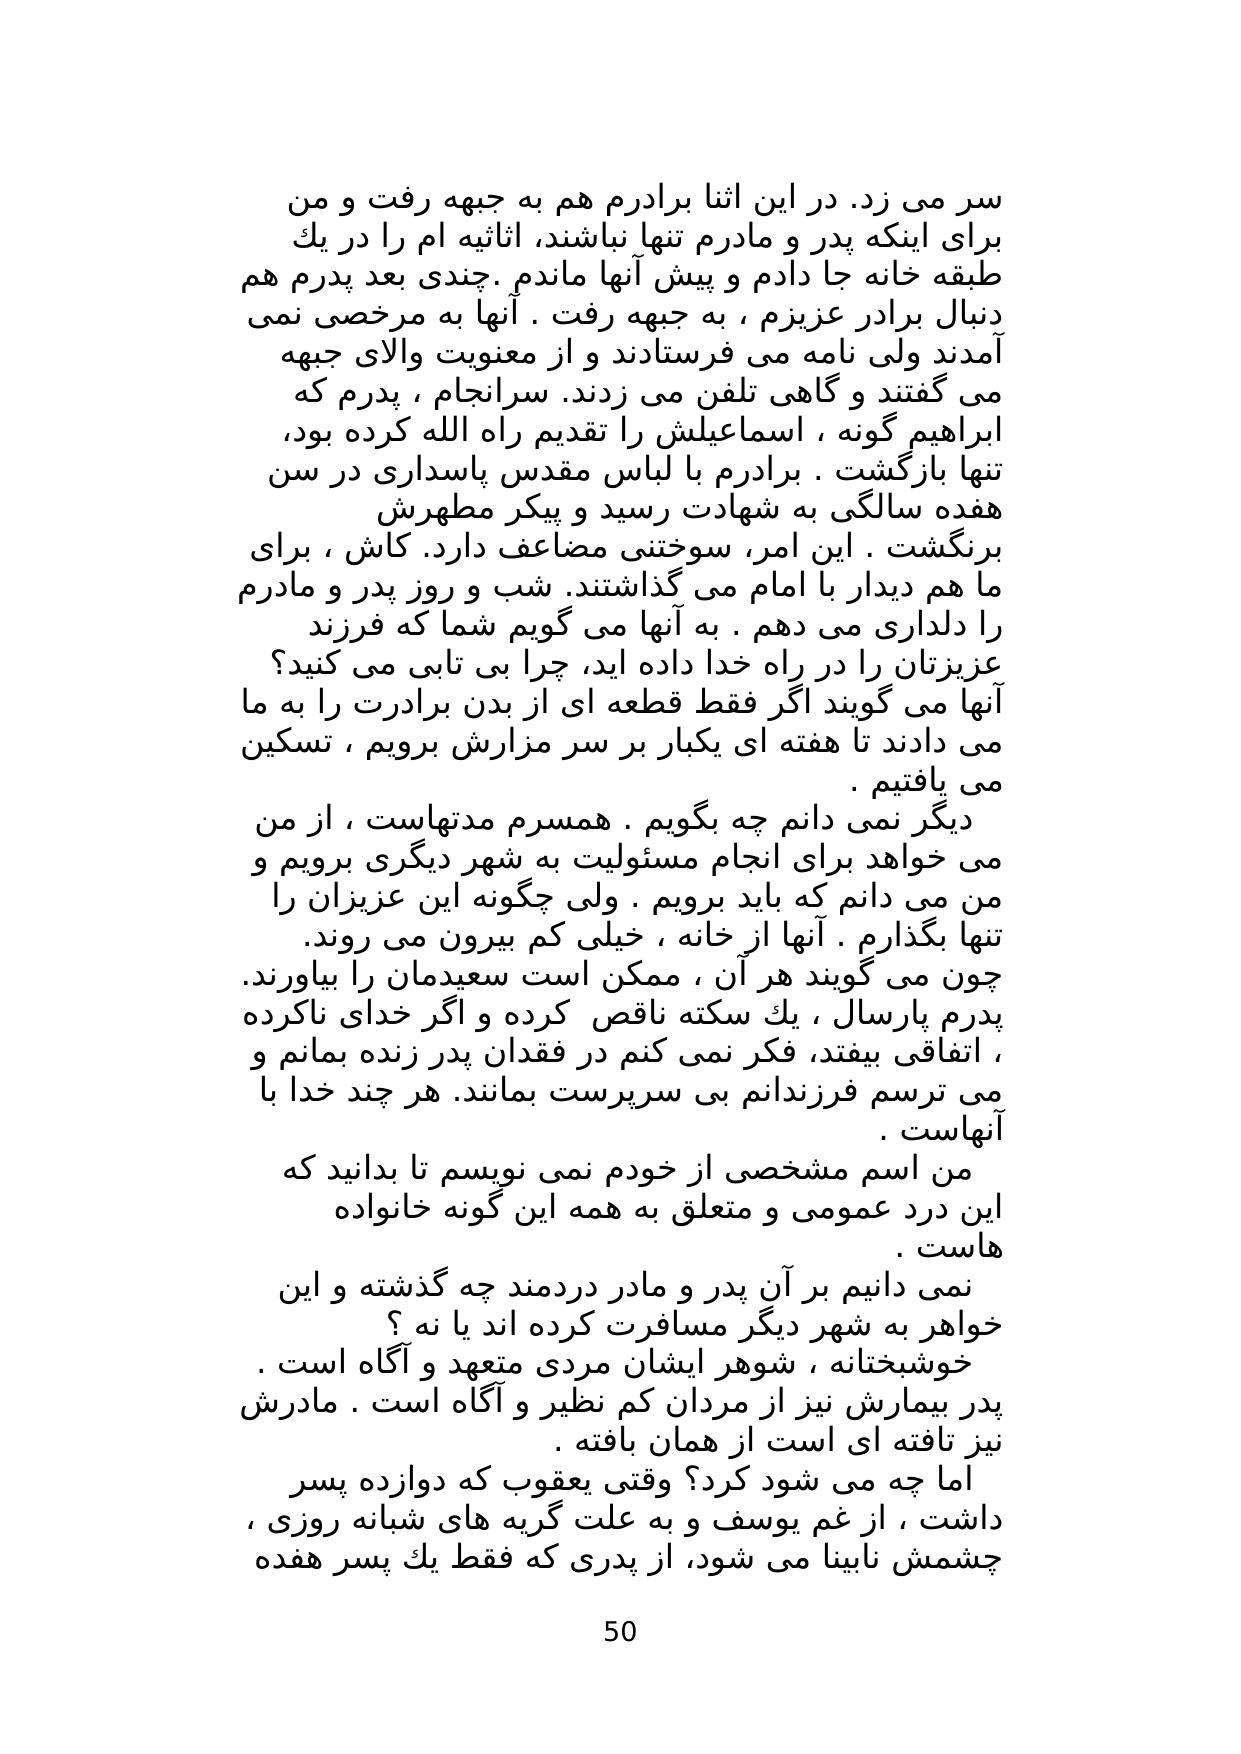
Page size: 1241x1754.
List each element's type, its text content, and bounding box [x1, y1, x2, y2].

text خوشبختانه ، شوهر ايشان مردى متعهد و آگاه است . پدر بيمارش نيز از مردان كم نظير و آگاه است . مادرش نيز تافته اى است از همان بافته . [236, 1343, 1004, 1459]
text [236, 177, 1004, 799]
text ديگر نمى دانم چه بگويم . همسرم مدتهاست ، از من مى خواهد براى انجام مسئوليت به شهر ديگرى برويم و من مى دانم كه بايد برويم . ولى چگونه اين عزيزان را تنها بگذارم . آنها از خانه ، خيلى كم بيرون مى روند. چون مى گويند هر آن ، ممكن است سعيدمان را بياورند. پدرم پارسال ، يك سكته ناقص ‍ كرده و اگر خداى ناكرده ، اتفاقى بيفتد، فكر نمى كنم در فقدان پدر زنده بمانم و مى ترسم فرزندانم بى سرپرست بمانند. هر چند خدا با آنهاست . [236, 799, 1004, 1148]
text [236, 1459, 1004, 1576]
text من اسم مشخصى از خودم نمى نويسم تا بدانيد كه اين درد عمومى و متعلق به همه اين گونه خانواده هاست . [236, 1148, 1004, 1265]
text نمى دانيم بر آن پدر و مادر دردمند چه گذشته و اين خواهر به شهر ديگر مسافرت كرده اند يا نه ؟ [236, 1265, 1004, 1343]
